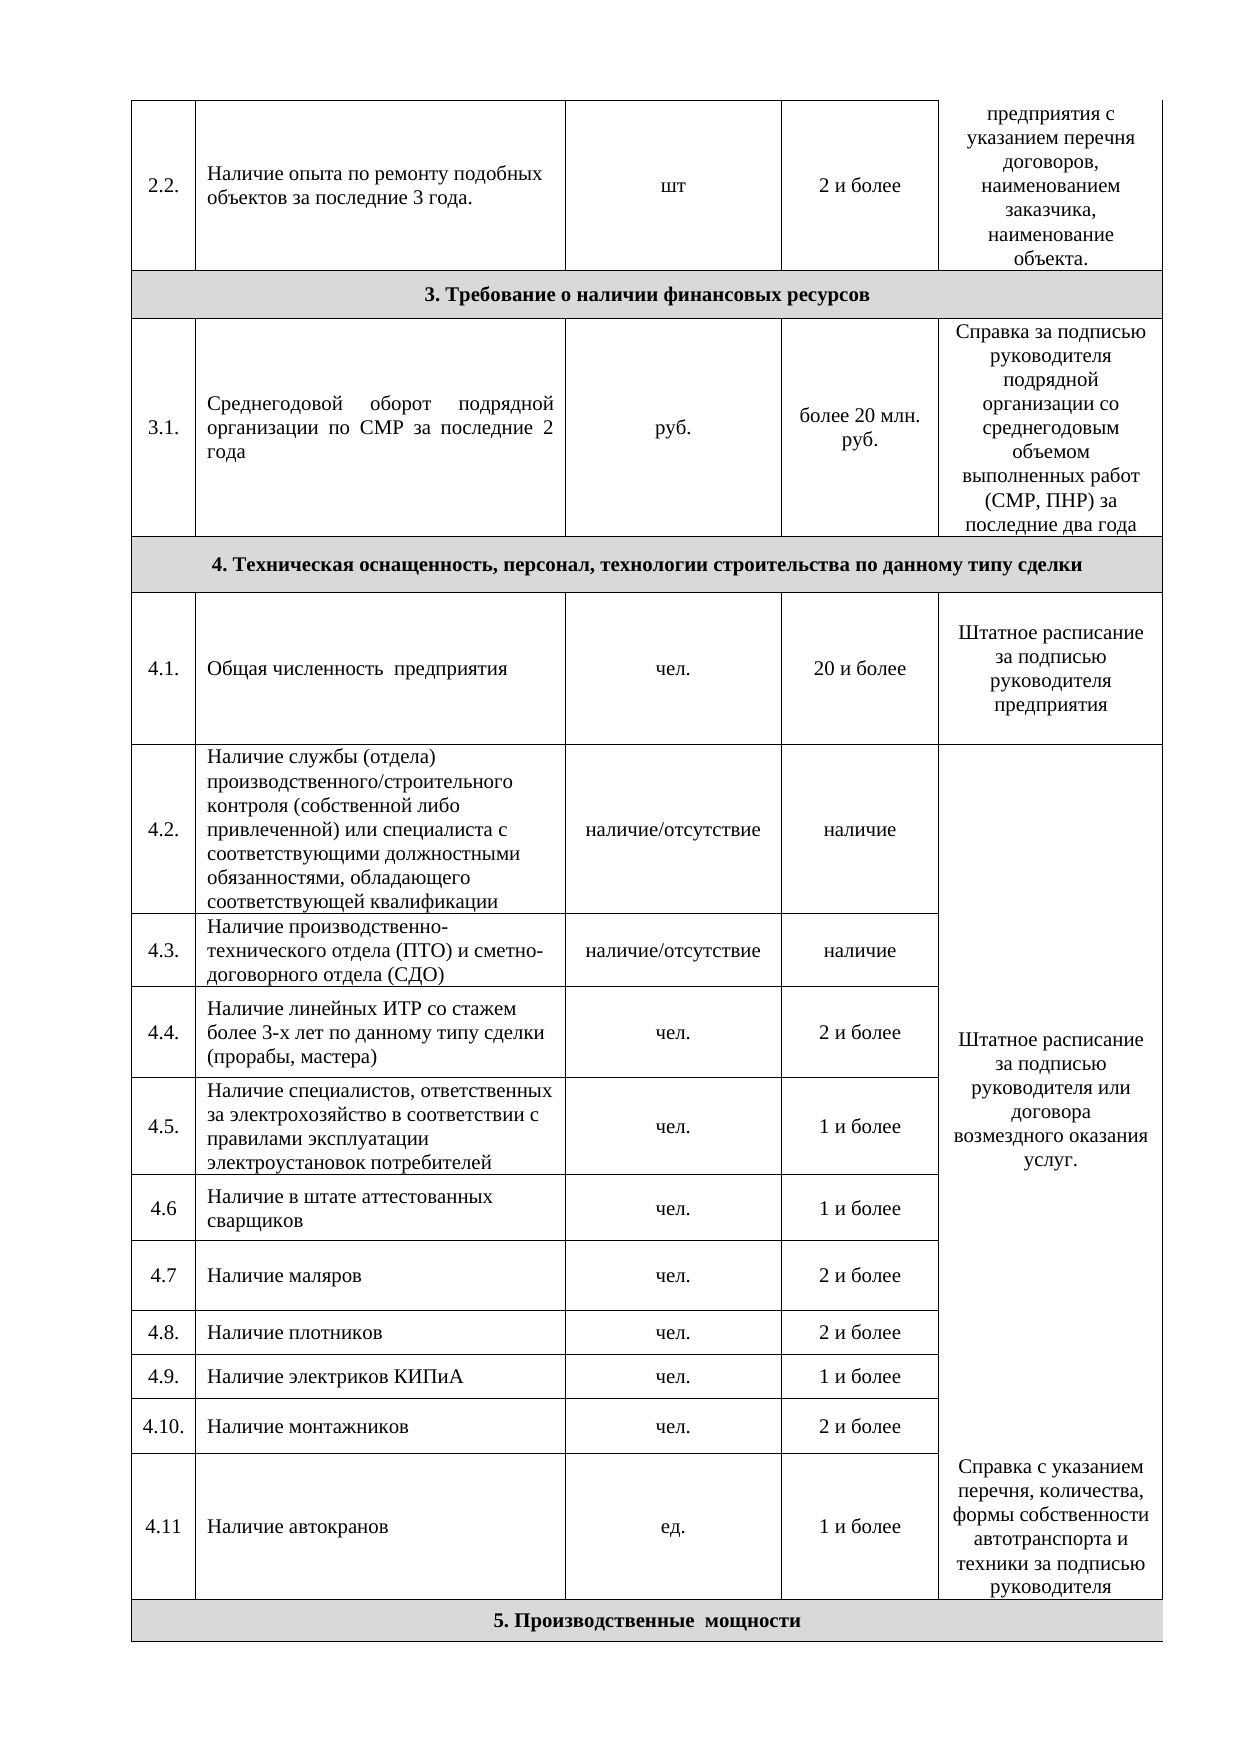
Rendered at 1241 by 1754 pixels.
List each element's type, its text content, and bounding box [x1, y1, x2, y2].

table_cell более 20 млн. руб. [782, 319, 938, 536]
table_cell чел. [566, 1311, 781, 1354]
table_cell чел. [566, 1355, 781, 1398]
table_cell Справка с указанием перечня, количества, формы собственности автотранспорта и техники за подписью руководителя [939, 1453, 1162, 1598]
table_cell 1 и более [782, 1454, 938, 1598]
table_cell 4. Техническая оснащенность, персонал, технологии строительства по данному типу сделки [132, 537, 1162, 592]
table_cell чел. [566, 1078, 781, 1174]
table_cell Наличие монтажников [196, 1399, 565, 1453]
table_cell ед. [566, 1454, 781, 1598]
table_cell наличие [782, 745, 938, 913]
table_cell 4.6 [132, 1175, 195, 1240]
table_cell 4.3. [132, 914, 195, 986]
table_cell Наличие производственно-технического отдела (ПТО) и сметно-договорного отдела (СДО) [196, 914, 565, 986]
table_cell 2 и более [782, 1241, 938, 1310]
table_cell чел. [566, 1399, 781, 1453]
table_cell 20 и более [782, 593, 938, 743]
table_cell 1 и более [782, 1175, 938, 1240]
table_cell Справка за подписью руководителя подрядной организации со среднегодовым объемом выполненных работ (СМР, ПНР) за последние два года [939, 319, 1162, 536]
table_cell 4.4. [132, 987, 195, 1077]
table_cell 2 и более [782, 1311, 938, 1354]
table_cell 4.7 [132, 1241, 195, 1310]
table_cell Среднегодовой оборот подрядной организации по СМР за последние 2 года [196, 319, 565, 536]
table_cell 4.8. [132, 1311, 195, 1354]
table_cell 5. Производственные мощности [132, 1600, 1163, 1641]
table_cell 4.2. [132, 745, 195, 913]
table_cell чел. [566, 987, 781, 1077]
table_cell наличие/отсутствие [566, 914, 781, 986]
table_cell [939, 100, 1162, 269]
table_cell 2 и более [782, 1399, 938, 1453]
table_cell чел. [566, 1241, 781, 1310]
table_cell Общая численность предприятия [196, 593, 565, 743]
table_cell Наличие специалистов, ответственных за электрохозяйство в соответствии с правилами эксплуатации электроустановок потребителей [196, 1078, 565, 1174]
table_cell 4.10. [132, 1399, 195, 1453]
table_cell 4.1. [132, 593, 195, 743]
table_cell 1 и более [782, 1078, 938, 1174]
table_cell наличие/отсутствие [566, 745, 781, 913]
table_cell Наличие линейных ИТР со стажем более 3-х лет по данному типу сделки (прорабы, мастера) [196, 987, 565, 1077]
table_cell чел. [566, 1175, 781, 1240]
table_cell 3.1. [132, 319, 195, 536]
table_cell Наличие в штате аттестованных сварщиков [196, 1175, 565, 1240]
table_cell 1 и более [782, 1355, 938, 1398]
table_cell 2 и более [782, 987, 938, 1077]
table_cell 2 и более [782, 101, 938, 269]
table_cell 2.2. [132, 101, 195, 269]
table_cell 4.5. [132, 1078, 195, 1174]
table_cell Наличие плотников [196, 1311, 565, 1354]
table_cell Штатное расписание за подписью руководителя или договора возмездного оказания услуг. [939, 745, 1162, 1453]
table_cell Наличие автокранов [196, 1454, 565, 1598]
table_cell 3. Требование о наличии финансовых ресурсов [132, 271, 1162, 318]
table_cell Наличие электриков КИПиА [196, 1355, 565, 1398]
table_cell 4.9. [132, 1355, 195, 1398]
table_cell шт [566, 101, 781, 269]
table_cell Наличие опыта по ремонту подобных объектов за последние 3 года. [196, 101, 565, 269]
table_cell руб. [566, 319, 781, 536]
table_cell Наличие службы (отдела) производственного/строительного контроля (собственной либо привлеченной) или специалиста с соответствующими должностными обязанностями, обладающего соответствующей квалификации [196, 745, 565, 913]
table_cell 4.11 [132, 1454, 195, 1598]
table_cell Штатное расписание за подписью руководителя предприятия [939, 593, 1162, 743]
table_cell наличие [782, 914, 938, 986]
table_cell Наличие маляров [196, 1241, 565, 1310]
table_cell чел. [566, 593, 781, 743]
